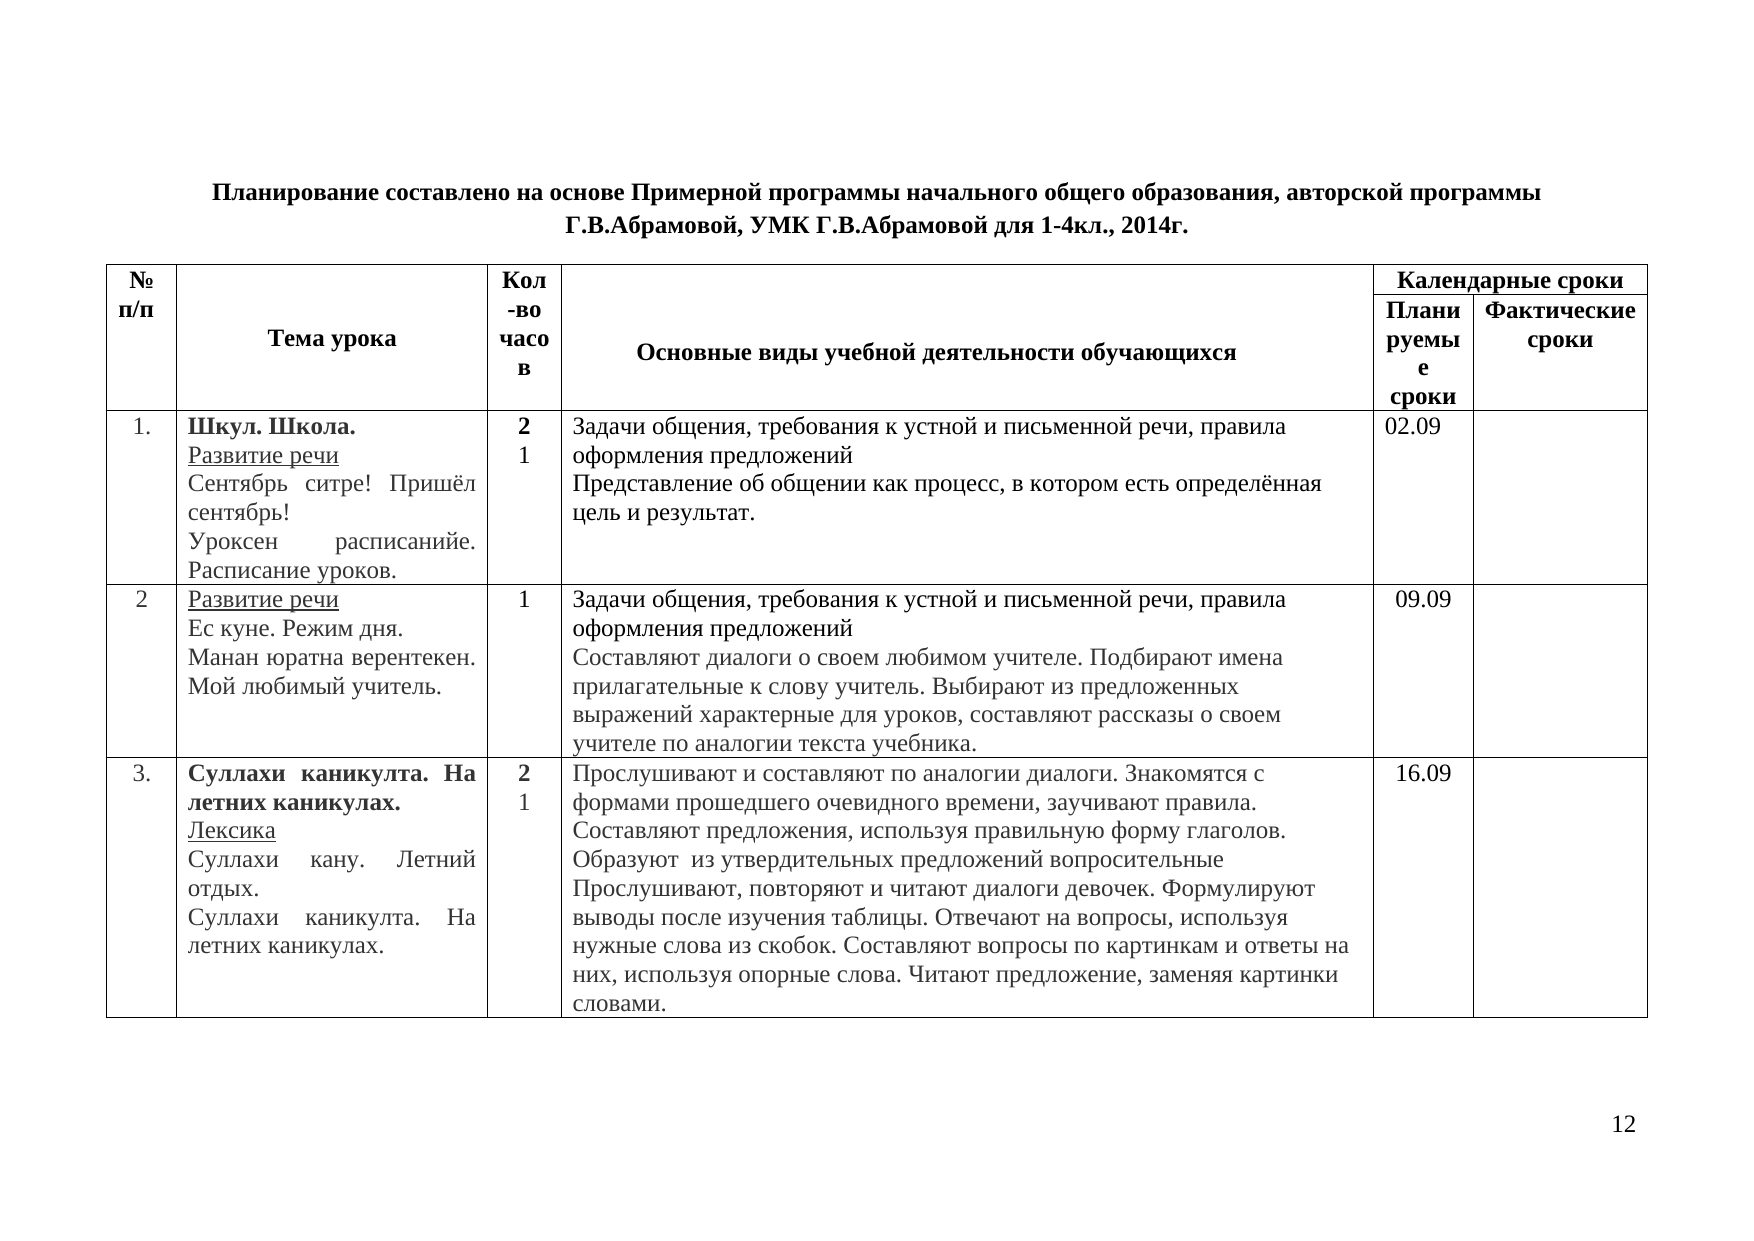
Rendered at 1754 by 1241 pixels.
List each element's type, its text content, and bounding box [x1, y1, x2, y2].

table_cell 2 1 [488, 758, 561, 1017]
table_cell Фактические сроки [1474, 295, 1647, 410]
table_cell 1 [488, 585, 561, 757]
table_cell 2 1 [488, 411, 561, 583]
table_cell Развитие речи Ес куне. Режим дня. Манан юратна верентекен. Мой любимый учитель. [177, 585, 487, 757]
table_header № п/п [107, 265, 176, 410]
table_cell 02.09 [1374, 411, 1473, 583]
table_cell 09.09 [1374, 585, 1473, 757]
table_cell 1. [107, 411, 176, 583]
table_cell Задачи общения, требования к устной и письменной речи, правила оформления предложений Составляют диалоги о своем любимом учителе. Подбирают имена прилагательные к слову учитель. Выбирают из предложенных выражений характерные для уроков, составляют рассказы о своем учителе по аналогии текста учебника. [562, 585, 1373, 757]
table_header Кол-во часов [488, 265, 561, 410]
table_cell Задачи общения, требования к устной и письменной речи, правила оформления предложений Представление об общении как процесс, в котором есть определённая цель и результат. [562, 411, 1373, 583]
table_cell Планируемые сроки [1374, 295, 1473, 410]
text Планирование составлено на основе Примерной программы начального общего образования, авторской программы Г.В.Абрамовой, УМК Г.В.Абрамовой для 1-4кл., 2014г. [118, 177, 1636, 239]
table_cell 3. [107, 758, 176, 1017]
table_header Тема урока [177, 265, 487, 410]
table_cell Прослушивают и составляют по аналогии диалоги. Знакомятся с формами прошедшего очевидного времени, заучивают правила. Составляют предложения, используя правильную форму глаголов. Образуют из утвердительных предложений вопросительные Прослушивают, повторяют и читают диалоги девочек. Формулируют выводы после изучения таблицы. Отвечают на вопросы, используя нужные слова из скобок. Составляют вопросы по картинкам и ответы на них, используя опорные слова. Читают предложение, заменяя картинки словами. [562, 758, 1373, 1017]
table_cell Суллахи каникулта. На летних каникулах. Лексика Суллахи кану. Летний отдых. Суллахи каникулта. На летних каникулах. [177, 758, 487, 1017]
table_header Основные виды учебной деятельности обучающихся [562, 265, 1373, 410]
table_header Календарные сроки [1374, 265, 1647, 294]
table_cell 16.09 [1374, 758, 1473, 1017]
table_cell 2 [107, 585, 176, 757]
table_cell [1474, 758, 1647, 1017]
table_cell [1474, 585, 1647, 757]
table_cell [1474, 411, 1647, 583]
table_cell Шкул. Школа. Развитие речи Сентябрь ситре! Пришёл сентябрь! Уроксен расписанийе. Расписание уроков. [177, 411, 487, 583]
